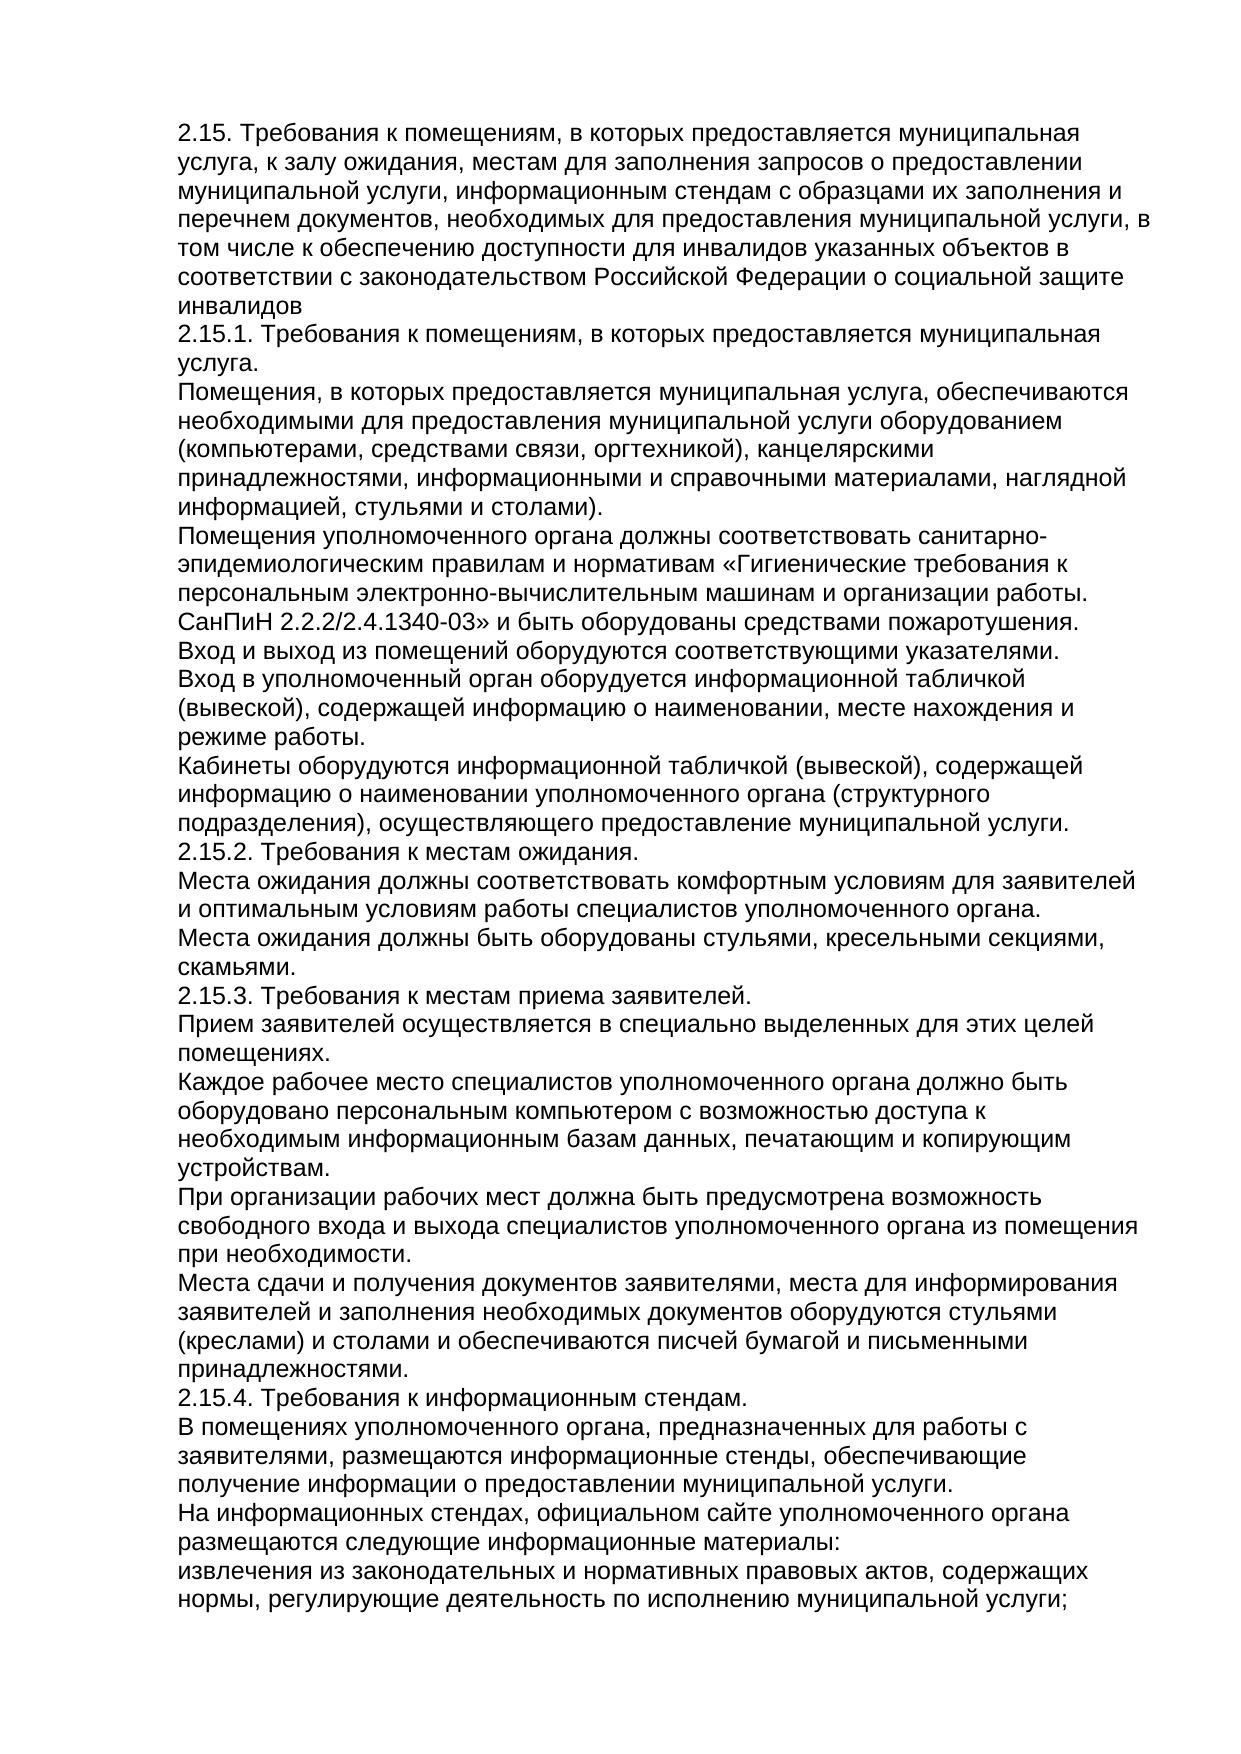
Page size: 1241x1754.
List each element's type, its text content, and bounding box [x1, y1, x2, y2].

text Каждое рабочее место специалистов уполномоченного органа должно быть оборудовано персональным компьютером с возможностью доступа к необходимым информационным базам данных, печатающим и копирующим устройствам. [177, 1067, 1152, 1182]
text На информационных стендах, официальном сайте уполномоченного органа размещаются следующие информационные материалы: [177, 1498, 1152, 1556]
text Прием заявителей осуществляется в специально выделенных для этих целей помещениях. [177, 1009, 1152, 1067]
text Вход в уполномоченный орган оборудуется информационной табличкой (вывеской), содержащей информацию о наименовании, месте нахождения и режиме работы. [177, 664, 1152, 751]
text 2.15.3. Требования к местам приема заявителей. [177, 981, 1152, 1009]
text Места сдачи и получения документов заявителями, места для информирования заявителей и заполнения необходимых документов оборудуются стульями (креслами) и столами и обеспечиваются писчей бумагой и письменными принадлежностями. [177, 1268, 1152, 1383]
text При организации рабочих мест должна быть предусмотрена возможность свободного входа и выхода специалистов уполномоченного органа из помещения при необходимости. [177, 1182, 1152, 1268]
text Места ожидания должны соответствовать комфортным условиям для заявителей и оптимальным условиям работы специалистов уполномоченного органа. [177, 866, 1152, 923]
text Вход и выход из помещений оборудуются соответствующими указателями. [177, 636, 1152, 664]
text Места ожидания должны быть оборудованы стульями, кресельными секциями, скамьями. [177, 923, 1152, 981]
text 2.15.2. Требования к местам ожидания. [177, 837, 1152, 866]
text В помещениях уполномоченного органа, предназначенных для работы с заявителями, размещаются информационные стенды, обеспечивающие получение информации о предоставлении муниципальной услуги. [177, 1412, 1152, 1498]
text Помещения, в которых предоставляется муниципальная услуга, обеспечиваются необходимыми для предоставления муниципальной услуги оборудованием (компьютерами, средствами связи, оргтехникой), канцелярскими принадлежностями, информационными и справочными материалами, наглядной информацией, стульями и столами). [177, 377, 1152, 521]
text Помещения уполномоченного органа должны соответствовать санитарно-эпидемиологическим правилам и нормативам «Гигиенические требования к персональным электронно-вычислительным машинам и организации работы. СанПиН 2.2.2/2.4.1340-03» и быть оборудованы средствами пожаротушения. [177, 521, 1152, 636]
text Кабинеты оборудуются информационной табличкой (вывеской), содержащей информацию о наименовании уполномоченного органа (структурного подразделения), осуществляющего предоставление муниципальной услуги. [177, 751, 1152, 837]
text 2.15. Требования к помещениям, в которых предоставляется муниципальная услуга, к залу ожидания, местам для заполнения запросов о предоставлении муниципальной услуги, информационным стендам с образцами их заполнения и перечнем документов, необходимых для предоставления муниципальной услуги, в том числе к обеспечению доступности для инвалидов указанных объектов в соответствии с законодательством Российской Федерации о социальной защите инвалидов [177, 118, 1152, 319]
text извлечения из законодательных и нормативных правовых актов, содержащих нормы, регулирующие деятельность по исполнению муниципальной услуги; [177, 1556, 1152, 1613]
text 2.15.1. Требования к помещениям, в которых предоставляется муниципальная услуга. [177, 319, 1152, 377]
text 2.15.4. Требования к информационным стендам. [177, 1383, 1152, 1412]
